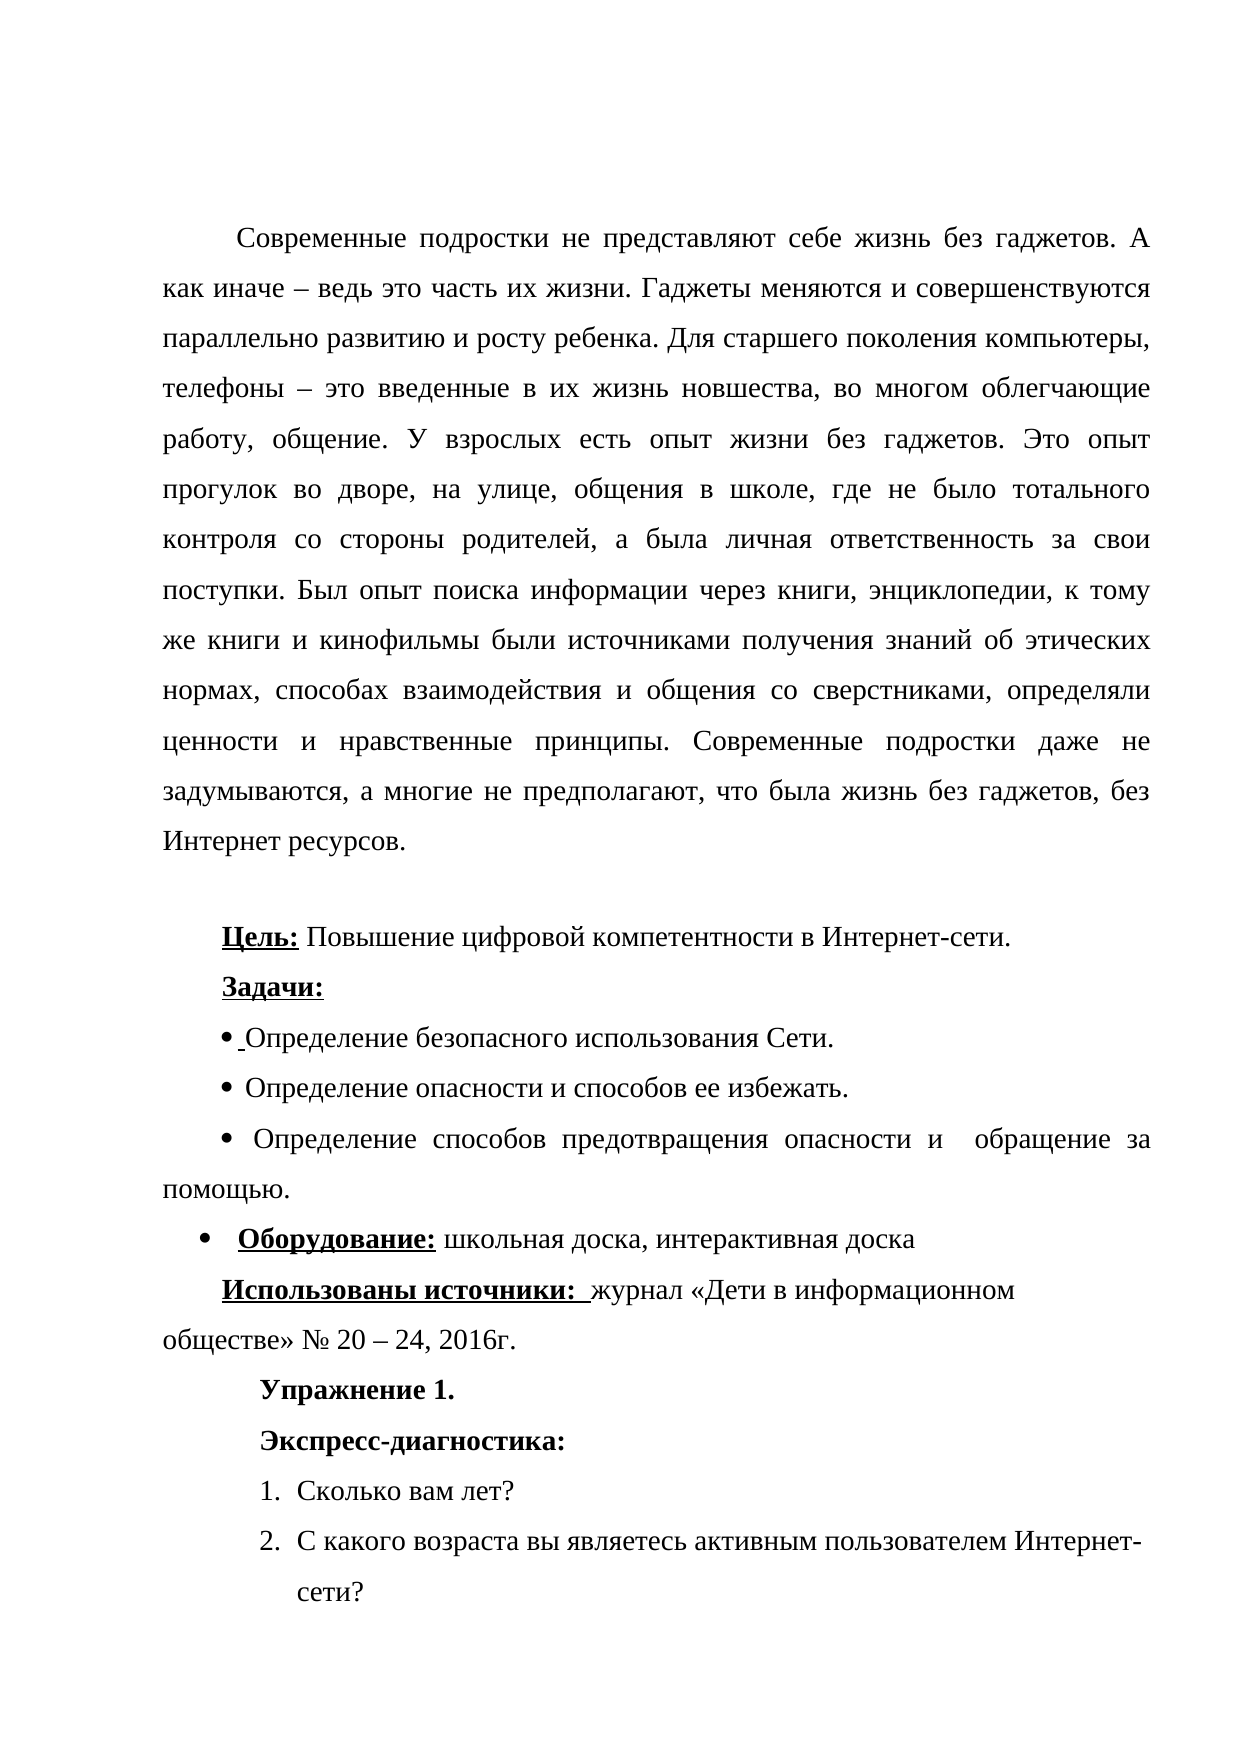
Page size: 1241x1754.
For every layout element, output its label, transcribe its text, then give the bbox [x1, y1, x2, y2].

list Оборудование: школьная доска, интерактивная доска [200, 1221, 1152, 1255]
list Определение опасности и способов ее избежать. [162, 1070, 1152, 1104]
list Сколько вам лет? [259, 1473, 1152, 1507]
list Определение способов предотвращения опасности и обращение за помощью. [162, 1121, 1152, 1205]
text Цель: Повышение цифровой компетентности в Интернет-сети. [162, 919, 1152, 953]
text Задачи: [162, 969, 1152, 1003]
list Определение безопасного использования Сети. [162, 1020, 1152, 1053]
text Современные подростки не представляют себе жизнь без гаджетов. А как иначе – ведь это часть их жизни. Гаджеты меняются и совершенствуются параллельно развитию и росту ребенка. Для старшего поколения компьютеры, телефоны – это введенные в их жизнь новшества, во многом облегчающие работу, общение. У взрослых есть опыт жизни без гаджетов. Это опыт прогулок во дворе, на улице, общения в школе, где не было тотального контроля со стороны родителей, а была личная ответственность за свои поступки. Был опыт поиска информации через книги, энциклопедии, к тому же книги и кинофильмы были источниками получения знаний об этических нормах, способах взаимодействия и общения со сверстниками, определяли ценности и нравственные принципы. Современные подростки даже не задумываются, а многие не предполагают, что была жизнь без гаджетов, без Интернет ресурсов. [162, 220, 1152, 857]
list Упражнение 1. [259, 1372, 1152, 1406]
list С какого возраста вы являетесь активным пользователем Интернет-сети? [259, 1523, 1152, 1607]
list Экспресс-диагностика: [259, 1423, 1152, 1456]
text Использованы источники: журнал «Дети в информационном обществе» № 20 – 24, 2016г. [162, 1272, 1152, 1356]
